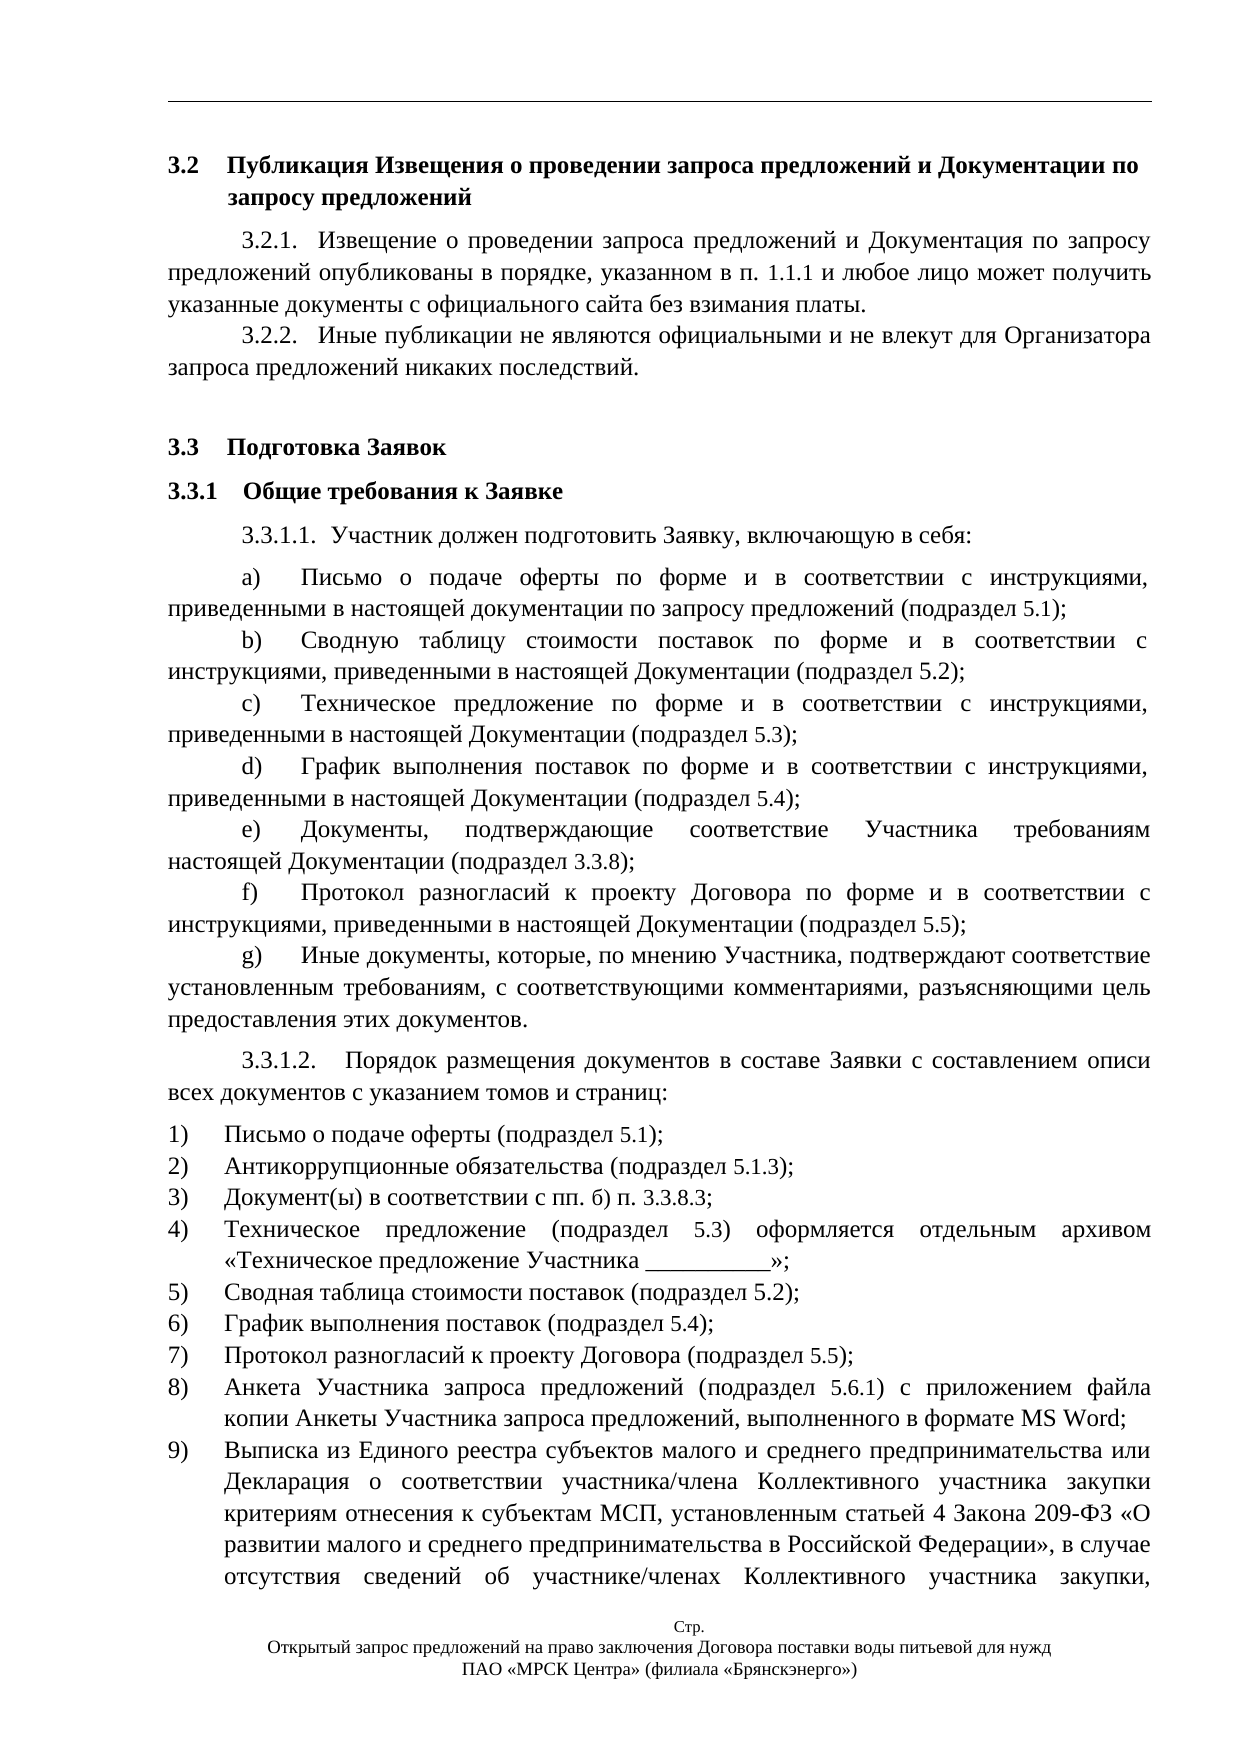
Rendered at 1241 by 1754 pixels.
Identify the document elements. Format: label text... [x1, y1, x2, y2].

list Иные документы, которые, по мнению Участника, подтверждают соответствие установленным требованиям, с соответствующими комментариями, разъясняющими цель предоставления этих документов. [168, 941, 1152, 1032]
list Протокол разногласий к проекту Договора (подраздел 5.5); [168, 1340, 1152, 1369]
list Техническое предложение (подраздел 5.3) оформляется отдельным архивом «Техническое предложение Участника __________»; [168, 1214, 1152, 1274]
subtitle Подготовка Заявок [168, 432, 1152, 460]
list Извещение о проведении запроса предложений и Документация по запросу предложений опубликованы в порядке, указанном в п. 1.1.1 и любое лицо может получить указанные документы с официального сайта без взимания платы. [168, 226, 1152, 317]
list Протокол разногласий к проекту Договора по форме и в соответствии с инструкциями, приведенными в настоящей Документации (подраздел 5.5); [168, 877, 1151, 938]
list Письмо о подаче оферты (подраздел 5.1); [168, 1119, 1152, 1148]
list Письмо о подаче оферты по форме и в соответствии с инструкциями, приведенными в настоящей документации по запросу предложений (подраздел 5.1); [168, 562, 1148, 622]
subtitle Общие требования к Заявке [168, 476, 1152, 504]
list График выполнения поставок (подраздел 5.4); [168, 1308, 1152, 1337]
subtitle Публикация Извещения о проведении запроса предложений и Документации по запросу предложений [168, 150, 1152, 210]
list Сводная таблица стоимости поставок (подраздел 5.2); [168, 1277, 1152, 1306]
list Техническое предложение по форме и в соответствии с инструкциями, приведенными в настоящей Документации (подраздел 5.3); [168, 688, 1148, 748]
list Документ(ы) в соответствии с пп. б) п. 3.3.8.3; [168, 1182, 1152, 1211]
list Порядок размещения документов в составе Заявки с составлением описи всех документов с указанием томов и страниц: [168, 1046, 1152, 1106]
list Антикоррупционные обязательства (подраздел 5.1.3); [168, 1151, 1152, 1179]
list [168, 1435, 1152, 1590]
list Документы, подтверждающие соответствие Участника требованиям настоящей Документации (подраздел 3.3.8); [168, 814, 1151, 874]
list График выполнения поставок по форме и в соответствии с инструкциями, приведенными в настоящей Документации (подраздел 5.4); [168, 751, 1149, 811]
list Сводную таблицу стоимости поставок по форме и в соответствии с инструкциями, приведенными в настоящей Документации (подраздел 5.2); [168, 625, 1148, 685]
list Иные публикации не являются официальными и не влекут для Организатора запроса предложений никаких последствий. [168, 320, 1152, 381]
list Анкета Участника запроса предложений (подраздел 5.6.1) с приложением файла копии Анкеты Участника запроса предложений, выполненного в формате MS Word; [168, 1372, 1152, 1432]
list Участник должен подготовить Заявку, включающую в себя: [168, 520, 1152, 548]
